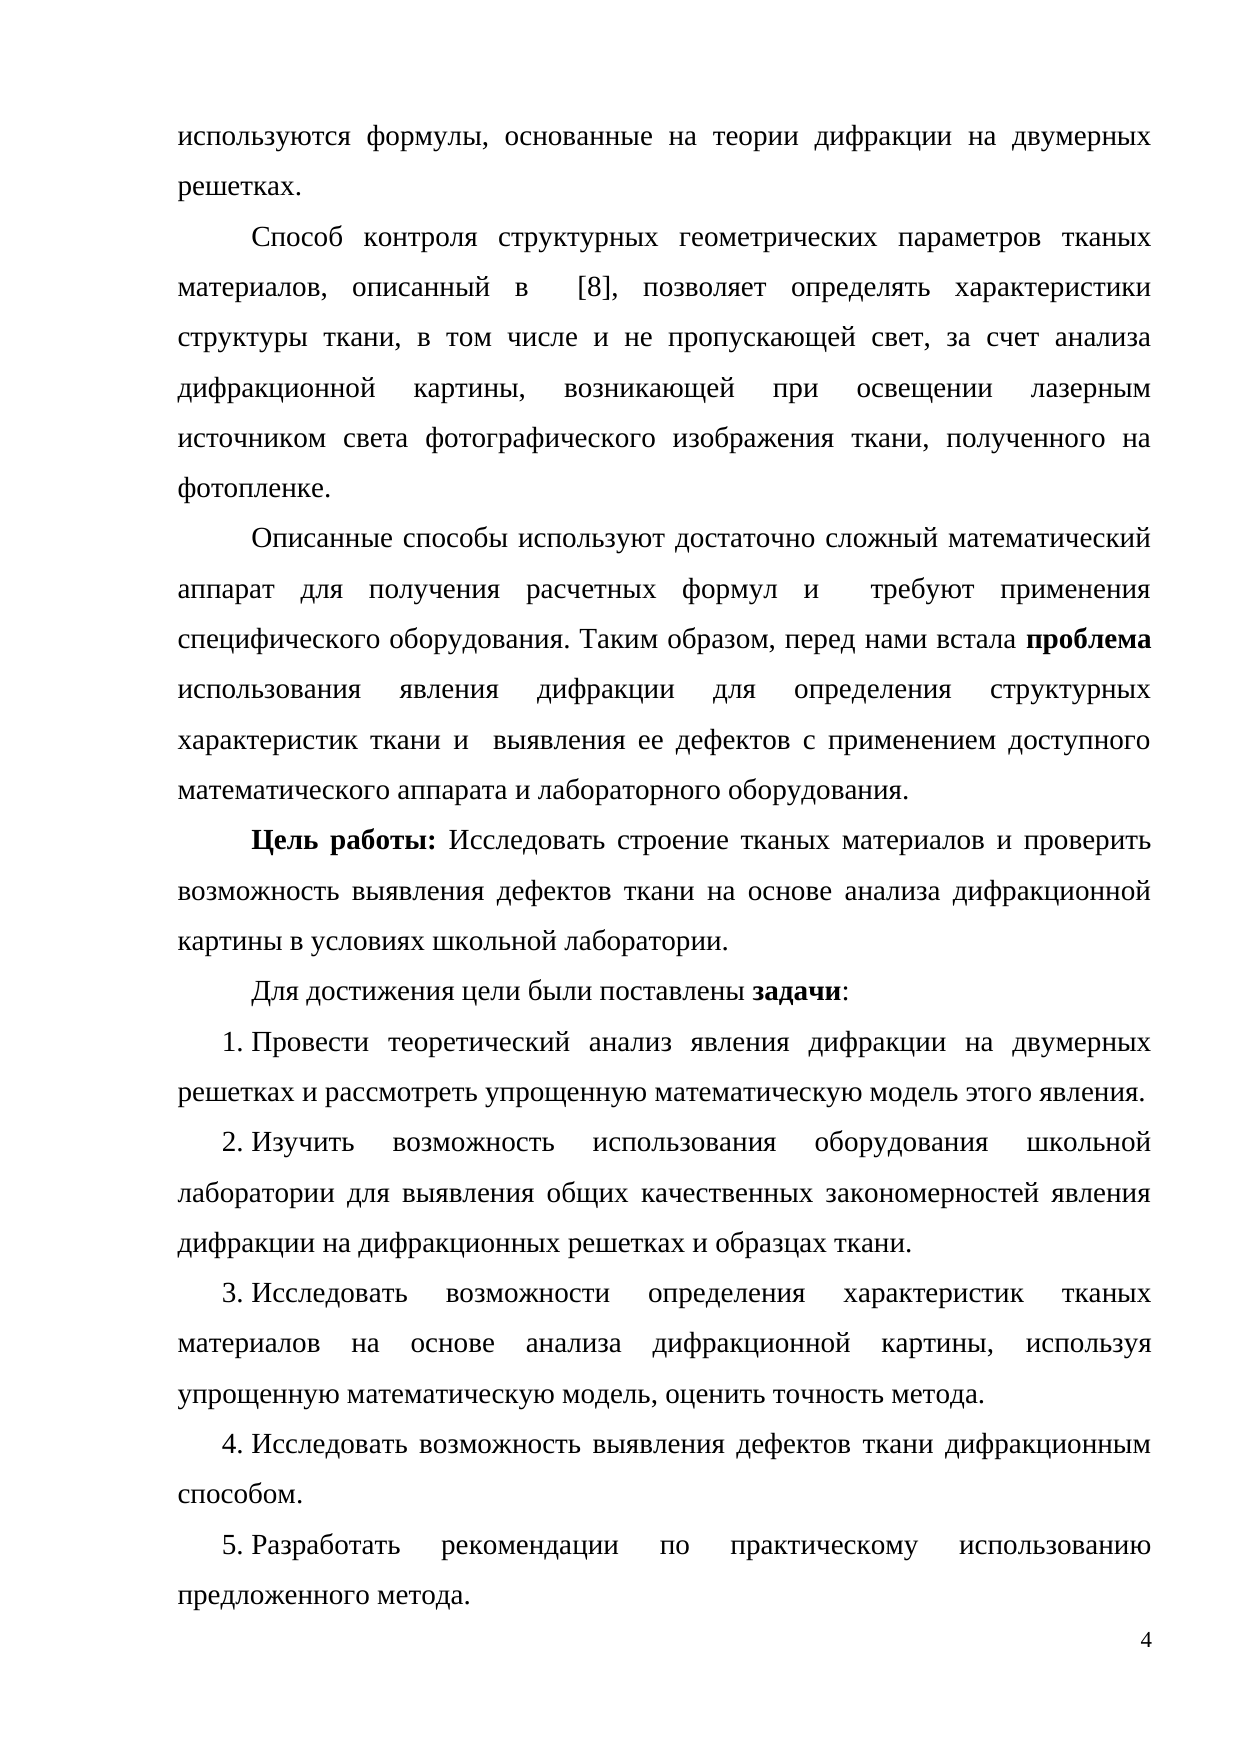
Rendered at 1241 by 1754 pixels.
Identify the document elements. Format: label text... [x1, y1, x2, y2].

list Разработать рекомендации по практическому использованию предложенного метода. [177, 1527, 1152, 1611]
list Изучить возможность использования оборудования школьной лаборатории для выявления общих качественных закономерностей явления дифракции на дифракционных решетках и образцах ткани. [177, 1124, 1152, 1258]
text Описанные способы используют достаточно сложный математический аппарат для получения расчетных формул и требуют применения специфического оборудования. Таким образом, перед нами встала проблема использования явления дифракции для определения структурных характеристик ткани и выявления ее дефектов с применением доступного математического аппарата и лабораторного оборудования. [177, 521, 1152, 806]
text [177, 118, 1152, 202]
list Цель работы: Исследовать строение тканых материалов и проверить возможность выявления дефектов ткани на основе анализа дифракционной картины в условиях школьной лаборатории. [177, 822, 1152, 957]
text Для достижения цели были поставлены задачи: [177, 973, 1152, 1007]
text Способ контроля структурных геометрических параметров тканых материалов, описанный в [8], позволяет определять характеристики структуры ткани, в том числе и не пропускающей свет, за счет анализа дифракционной картины, возникающей при освещении лазерным источником света фотографического изображения ткани, полученного на фотопленке. [177, 219, 1152, 504]
list Исследовать возможность выявления дефектов ткани дифракционным способом. [177, 1426, 1152, 1510]
list Исследовать возможности определения характеристик тканых материалов на основе анализа дифракционной картины, используя упрощенную математическую модель, оценить точность метода. [177, 1275, 1152, 1409]
list Провести теоретический анализ явления дифракции на двумерных решетках и рассмотреть упрощенную математическую модель этого явления. [177, 1024, 1152, 1108]
